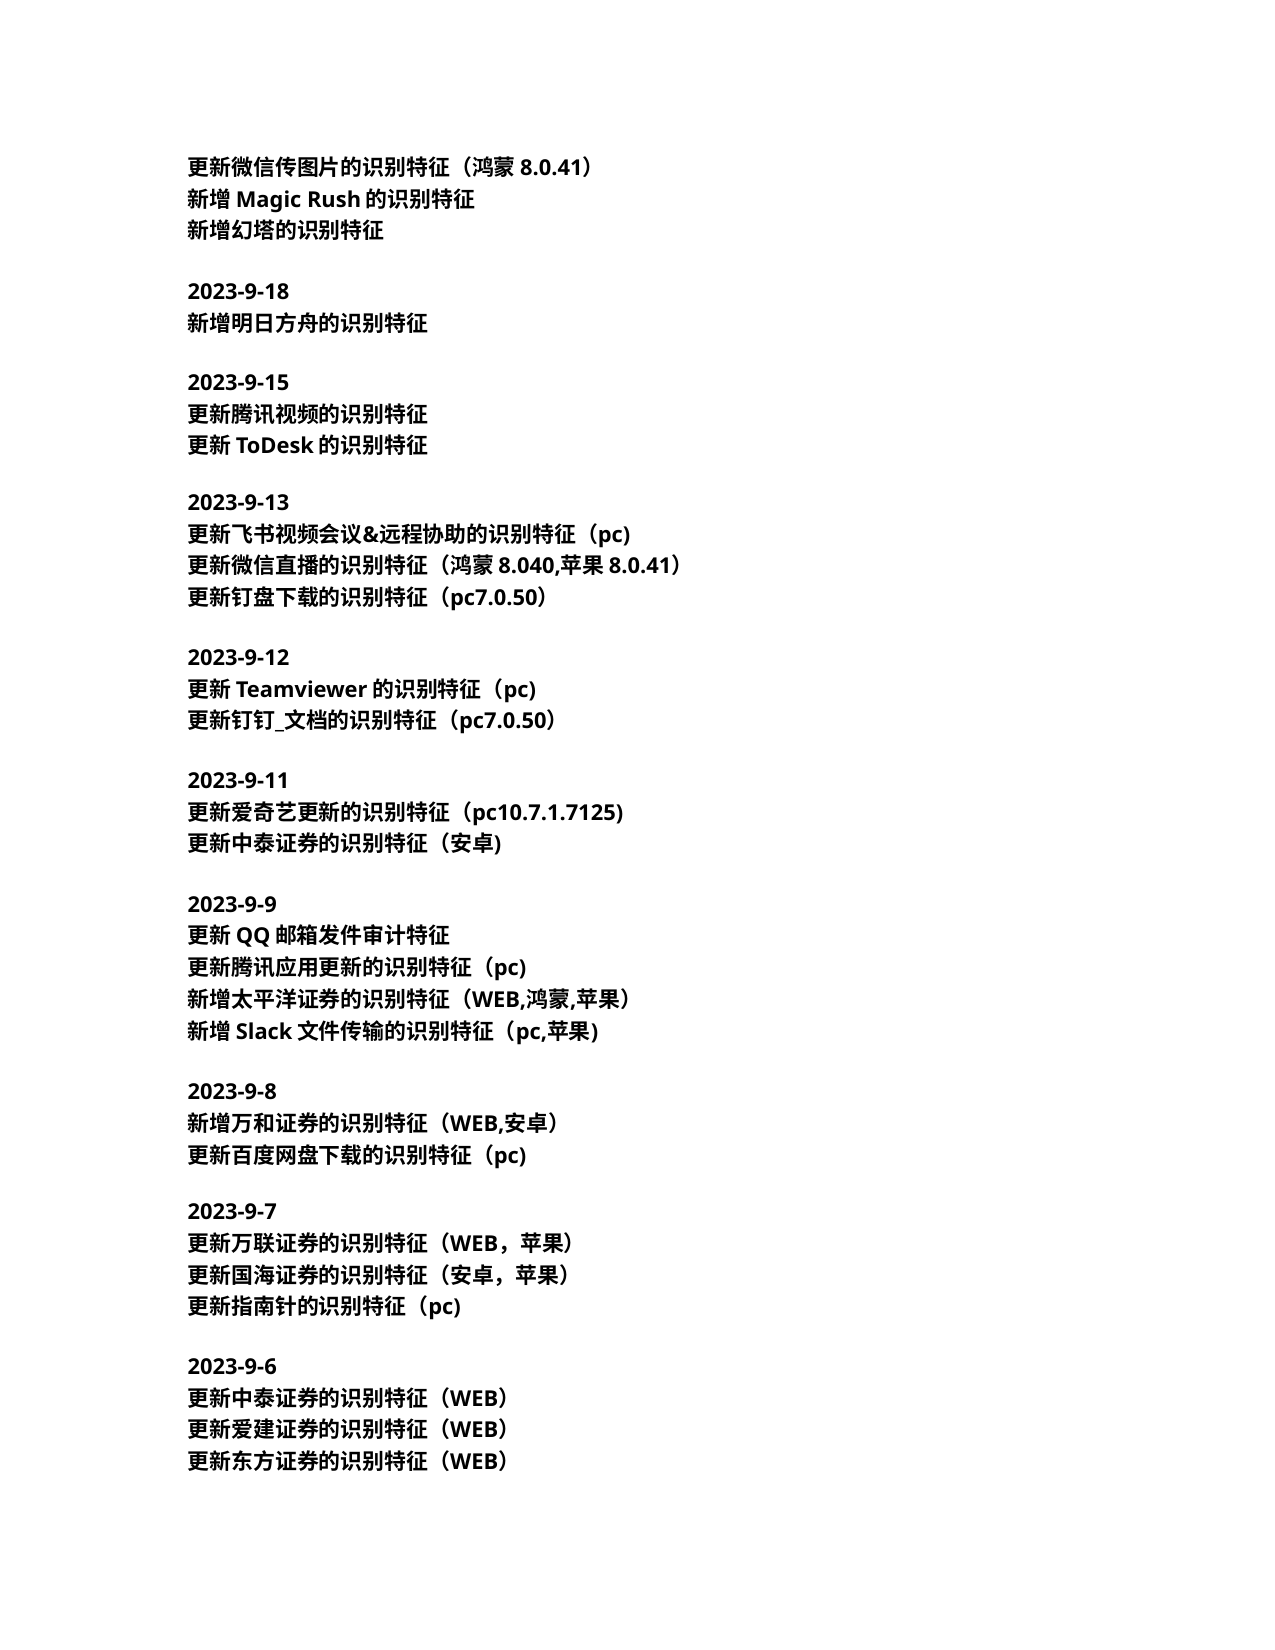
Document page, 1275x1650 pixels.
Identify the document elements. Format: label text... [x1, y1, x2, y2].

text 更新QQ邮箱发件审计特征 [187, 918, 1087, 950]
text 新增幻塔的识别特征 [187, 213, 1087, 245]
text 更新腾讯视频的识别特征 [187, 397, 1087, 428]
text 新增太平洋证券的识别特征（WEB,鸿蒙,苹果） [187, 982, 1087, 1014]
text 更新钉盘下载的识别特征（pc7.0.50） [187, 580, 1087, 612]
text 更新指南针的识别特征（pc) [187, 1289, 1087, 1321]
text 2023-9-12 [187, 642, 1087, 672]
text 更新微信传图片的识别特征（鸿蒙8.0.41） [187, 150, 1087, 182]
text 更新东方证券的识别特征（WEB） [187, 1444, 1087, 1476]
text 新增Magic Rush的识别特征 [187, 182, 1087, 213]
text 更新腾讯应用更新的识别特征（pc) [187, 950, 1087, 982]
text 2023-9-18 [187, 276, 1087, 306]
text 2023-9-8 [187, 1076, 1087, 1106]
text 更新中泰证券的识别特征（安卓) [187, 826, 1087, 858]
text 更新ToDesk的识别特征 [187, 428, 1087, 460]
text 更新国海证券的识别特征（安卓，苹果） [187, 1258, 1087, 1289]
text 更新微信直播的识别特征（鸿蒙8.040,苹果8.0.41） [187, 548, 1087, 580]
text 2023-9-11 [187, 765, 1087, 795]
text 更新百度网盘下载的识别特征（pc) [187, 1138, 1087, 1169]
text 2023-9-15 [187, 367, 1087, 397]
text 更新爱奇艺更新的识别特征（pc10.7.1.7125) [187, 795, 1087, 826]
text 更新中泰证券的识别特征（WEB） [187, 1381, 1087, 1412]
text 更新钉钉_文档的识别特征（pc7.0.50） [187, 703, 1087, 735]
text 2023-9-7 [187, 1196, 1087, 1226]
text 2023-9-13 [187, 487, 1087, 517]
text 2023-9-9 [187, 889, 1087, 918]
text 2023-9-6 [187, 1351, 1087, 1381]
text 新增明日方舟的识别特征 [187, 306, 1087, 337]
text 更新万联证券的识别特征（WEB，苹果） [187, 1226, 1087, 1258]
text 新增Slack文件传输的识别特征（pc,苹果) [187, 1014, 1087, 1046]
text 更新Teamviewer的识别特征（pc) [187, 672, 1087, 703]
text 更新爱建证券的识别特征（WEB） [187, 1412, 1087, 1444]
text 新增万和证券的识别特征（WEB,安卓） [187, 1106, 1087, 1138]
text 更新飞书视频会议&远程协助的识别特征（pc) [187, 517, 1087, 548]
